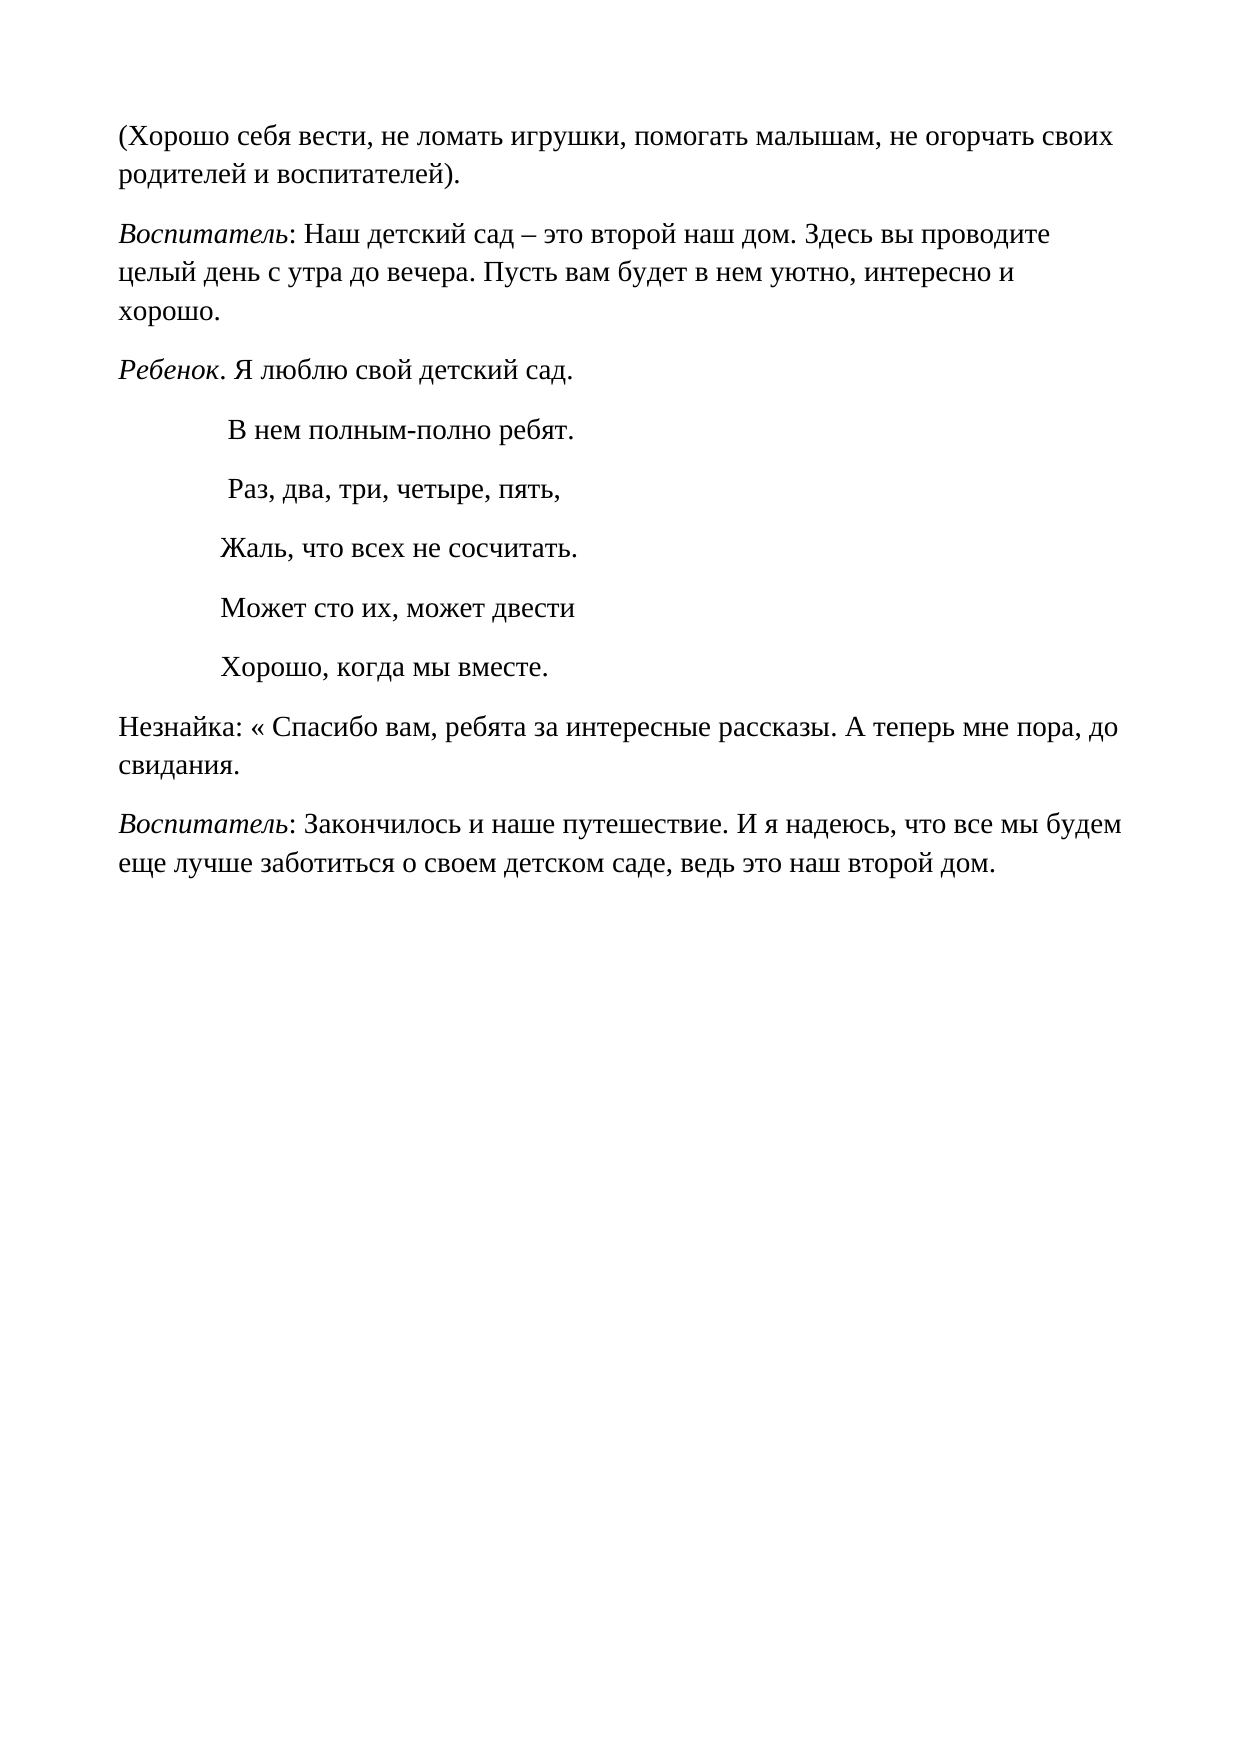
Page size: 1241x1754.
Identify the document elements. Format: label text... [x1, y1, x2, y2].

text Может сто их, может двести [118, 590, 1122, 623]
text Воспитатель: Закончилось и наше путешествие. И я надеюсь, что все мы будем еще лучше заботиться о своем детском саде, ведь это наш второй дом. [118, 807, 1122, 879]
text Незнайка: « Спасибо вам, ребята за интересные рассказы. А теперь мне пора, до свидания. [118, 709, 1122, 781]
text Жаль, что всех не сосчитать. [118, 531, 1122, 564]
text Воспитатель: Наш детский сад – это второй наш дом. Здесь вы проводите целый день с утра до вечера. Пусть вам будет в нем уютно, интересно и хорошо. [118, 216, 1122, 327]
text В нем полным-полно ребят. [118, 412, 1122, 445]
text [118, 118, 1122, 190]
text Хорошо, когда мы вместе. [118, 649, 1122, 683]
text Раз, два, три, четыре, пять, [118, 471, 1122, 505]
text Ребенок. Я люблю свой детский сад. [118, 352, 1122, 386]
